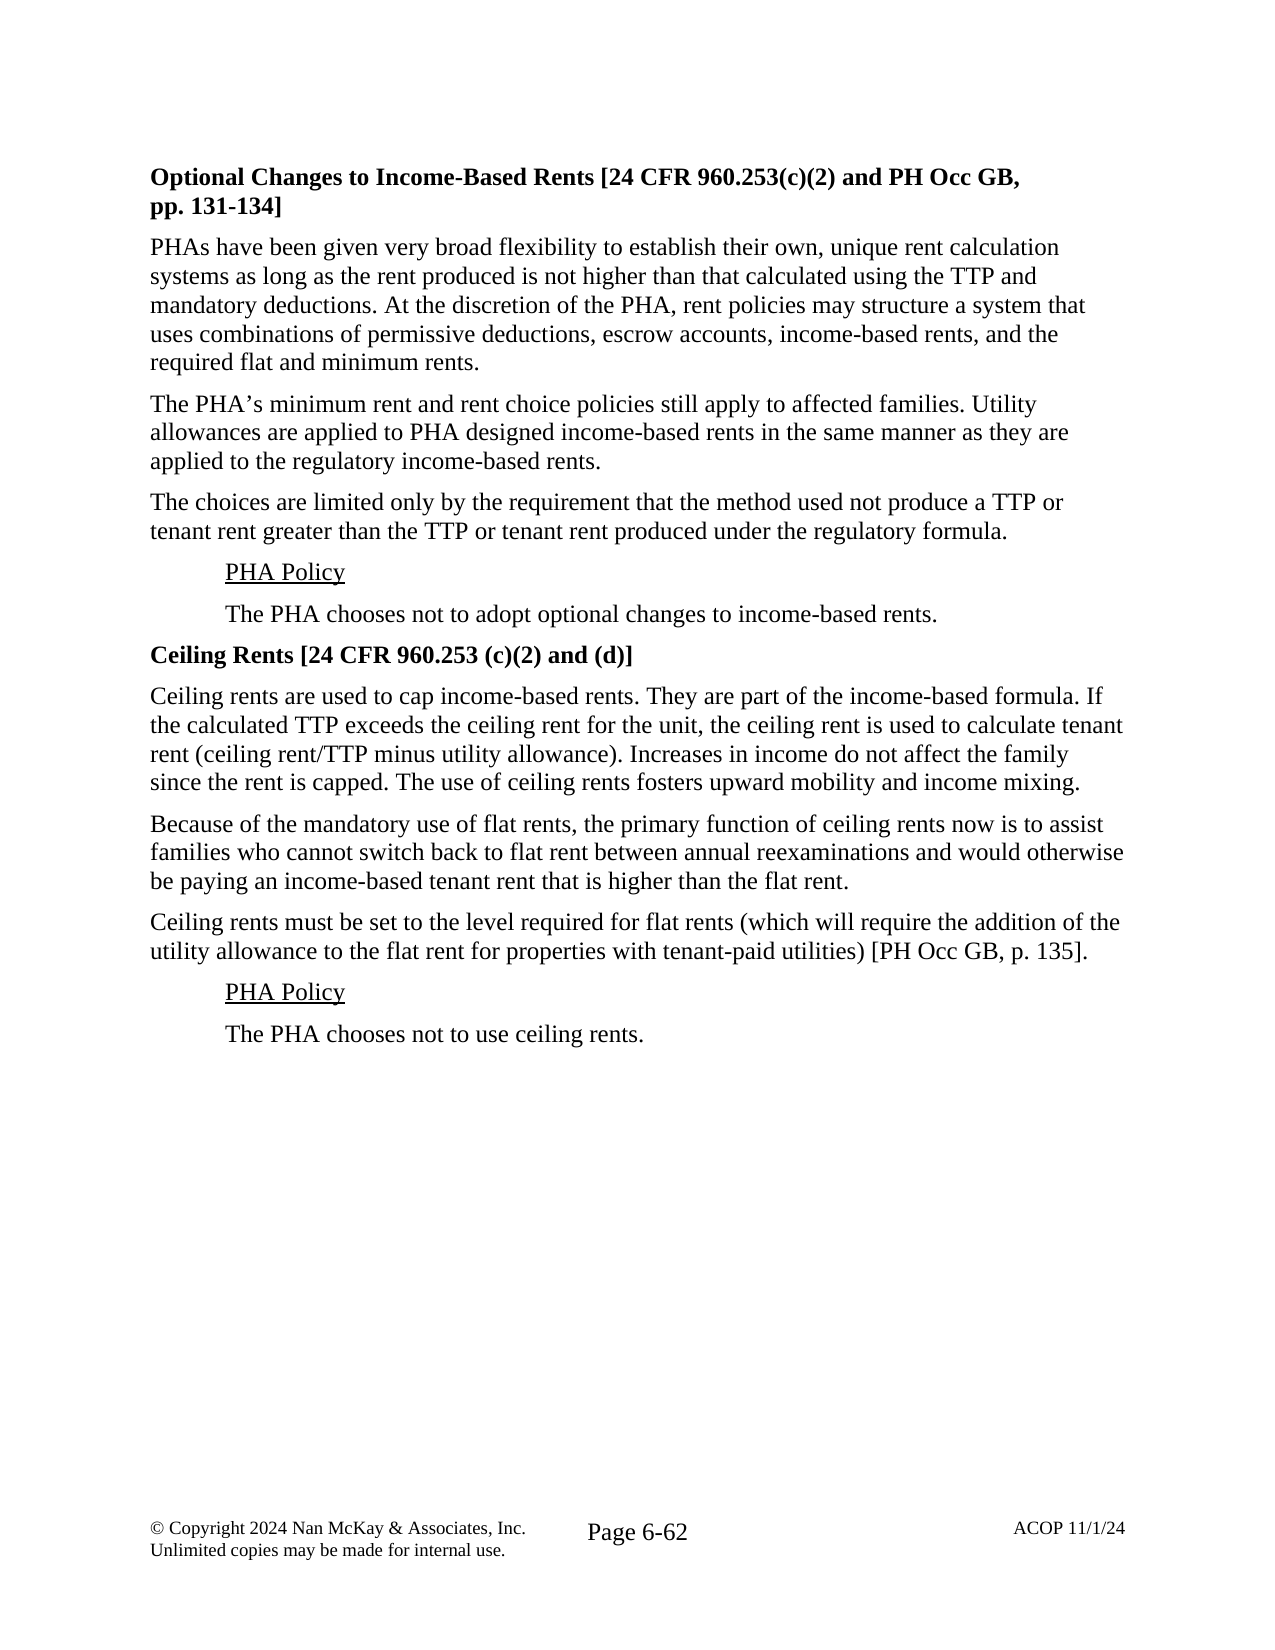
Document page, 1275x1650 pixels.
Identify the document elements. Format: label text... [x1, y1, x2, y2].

text The PHA’s minimum rent and rent choice policies still apply to affected families. Utility allowances are applied to PHA designed income-based rents in the same manner as they are applied to the regulatory income-based rents. [150, 389, 1125, 475]
text Optional Changes to Income-Based Rents [24 CFR 960.253(c)(2) and PH Occ GB, pp. 131-134] [150, 162, 1125, 220]
text The PHA chooses not to use ceiling rents. [225, 1019, 1125, 1047]
text Ceiling Rents [24 CFR 960.253 (c)(2) and (d)] [150, 640, 1125, 669]
text The choices are limited only by the requirement that the method used not produce a TTP or tenant rent greater than the TTP or tenant rent produced under the regulatory formula. [150, 487, 1125, 545]
text The PHA chooses not to adopt optional changes to income-based rents. [225, 599, 1125, 627]
text PHA Policy [225, 557, 1125, 586]
text Because of the mandatory use of flat rents, the primary function of ceiling rents now is to assist families who cannot switch back to flat rent between annual reexaminations and would otherwise be paying an income-based tenant rent that is higher than the flat rent. [150, 809, 1125, 895]
text Ceiling rents are used to cap income-based rents. They are part of the income-based formula. If the calculated TTP exceeds the ceiling rent for the unit, the ceiling rent is used to calculate tenant rent (ceiling rent/TTP minus utility allowance). Increases in income do not affect the family since the rent is capped. The use of ceiling rents fosters upward mobility and income mixing. [150, 681, 1125, 796]
text PHAs have been given very broad flexibility to establish their own, unique rent calculation systems as long as the rent produced is not higher than that calculated using the TTP and mandatory deductions. At the discretion of the PHA, rent policies may structure a system that uses combinations of permissive deductions, escrow accounts, income-based rents, and the required flat and minimum rents. [150, 232, 1125, 376]
text PHA Policy [225, 977, 1125, 1006]
text Ceiling rents must be set to the level required for flat rents (which will require the addition of the utility allowance to the flat rent for properties with tenant-paid utilities) [PH Occ GB, p. 135]. [150, 907, 1125, 965]
